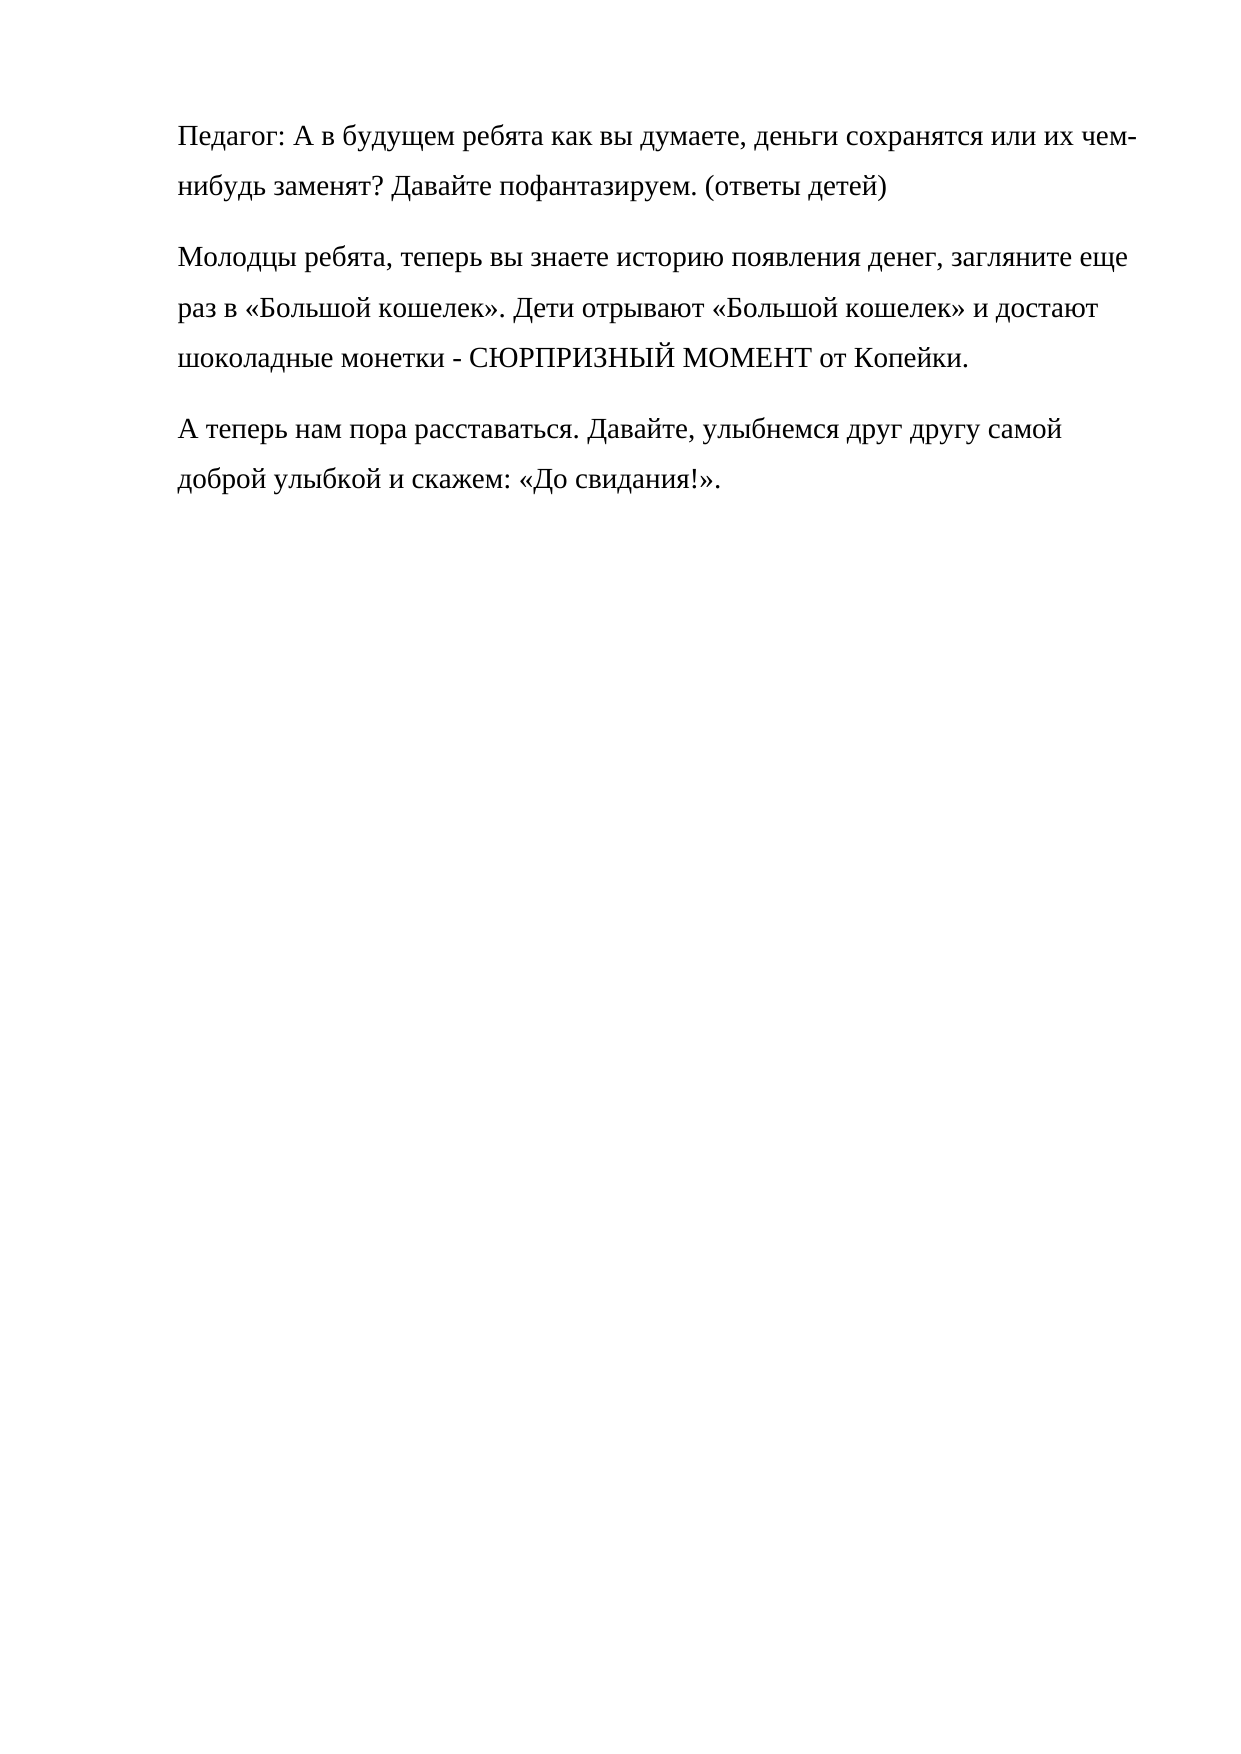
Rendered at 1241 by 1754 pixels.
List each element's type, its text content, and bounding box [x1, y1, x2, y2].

text Молодцы ребята, теперь вы знаете историю появления денег, загляните еще раз в «Большой кошелек». Дети отрывают «Большой кошелек» и достают шоколадные монетки - СЮРПРИЗНЫЙ МОМЕНТ от Копейки. [177, 239, 1152, 374]
text А теперь нам пора расставаться. Давайте, улыбнемся друг другу самой доброй улыбкой и скажем: «До свидания!». [177, 411, 1152, 495]
text Педагог: А в будущем ребята как вы думаете, деньги сохранятся или их чем-нибудь заменят? Давайте пофантазируем. (ответы детей) [177, 118, 1152, 202]
